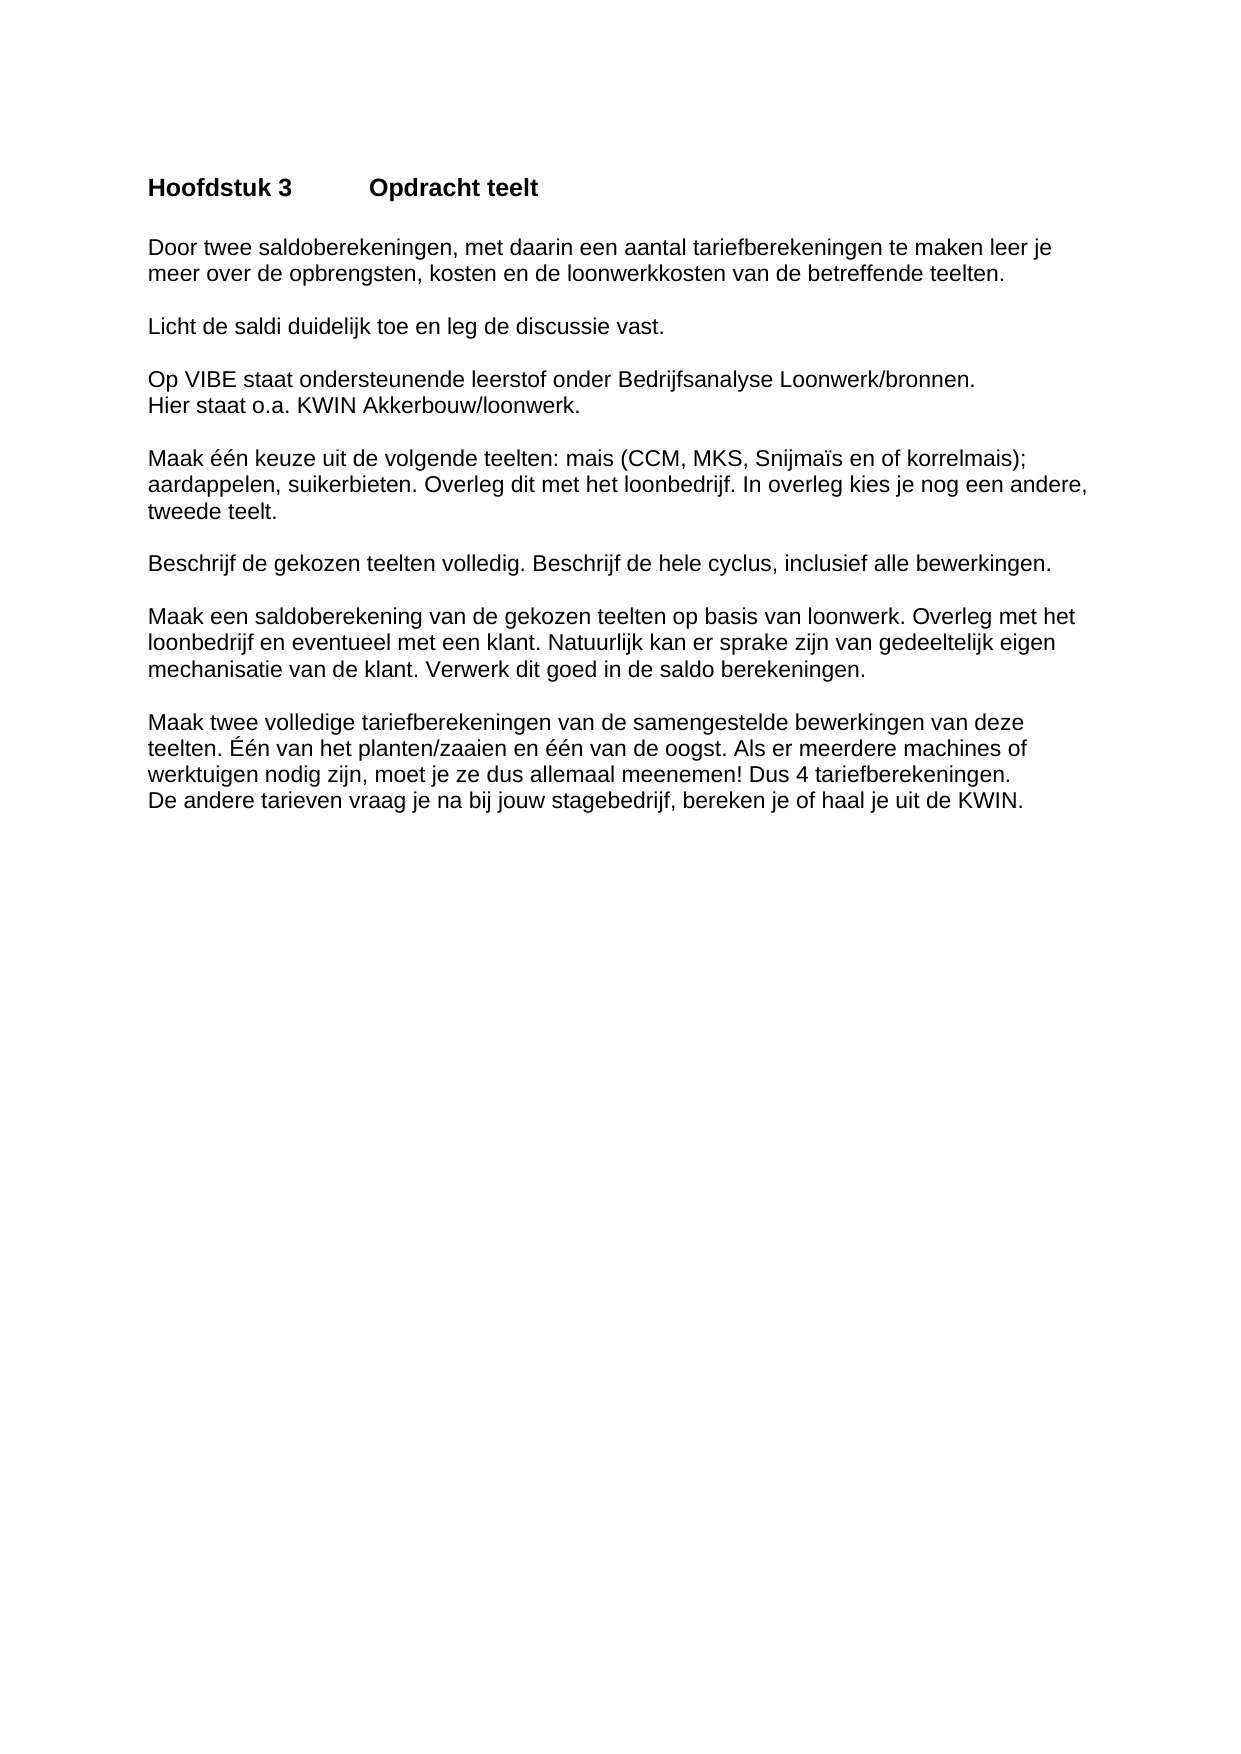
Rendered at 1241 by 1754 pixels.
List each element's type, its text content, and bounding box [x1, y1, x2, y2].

text Beschrijf de gekozen teelten volledig. Beschrijf de hele cyclus, inclusief alle bewerkingen. [148, 550, 1092, 577]
text Op VIBE staat ondersteunende leerstof onder Bedrijfsanalyse Loonwerk/bronnen. [148, 366, 1092, 392]
text De andere tarieven vraag je na bij jouw stagebedrijf, bereken je of haal je uit de KWIN. [148, 787, 1092, 814]
subtitle Hoofdstuk 3 Opdracht teelt [148, 173, 1092, 201]
text Licht de saldi duidelijk toe en leg de discussie vast. [148, 313, 1092, 339]
text Maak één keuze uit de volgende teelten: mais (CCM, MKS, Snijmaïs en of korrelmais); aardappelen, suikerbieten. Overleg dit met het loonbedrijf. In overleg kies je nog een andere, tweede teelt. [148, 445, 1092, 524]
text Maak een saldoberekening van de gekozen teelten op basis van loonwerk. Overleg met het loonbedrijf en eventueel met een klant. Natuurlijk kan er sprake zijn van gedeeltelijk eigen mechanisatie van de klant. Verwerk dit goed in de saldo berekeningen. [148, 603, 1092, 682]
text Hier staat o.a. KWIN Akkerbouw/loonwerk. [148, 392, 1092, 418]
text Door twee saldoberekeningen, met daarin een aantal tariefberekeningen te maken leer je meer over de opbrengsten, kosten en de loonwerkkosten van de betreffende teelten. [148, 234, 1092, 287]
text Maak twee volledige tariefberekeningen van de samengestelde bewerkingen van deze teelten. Één van het planten/zaaien en één van de oogst. Als er meerdere machines of werktuigen nodig zijn, moet je ze dus allemaal meenemen! Dus 4 tariefberekeningen. [148, 708, 1092, 787]
